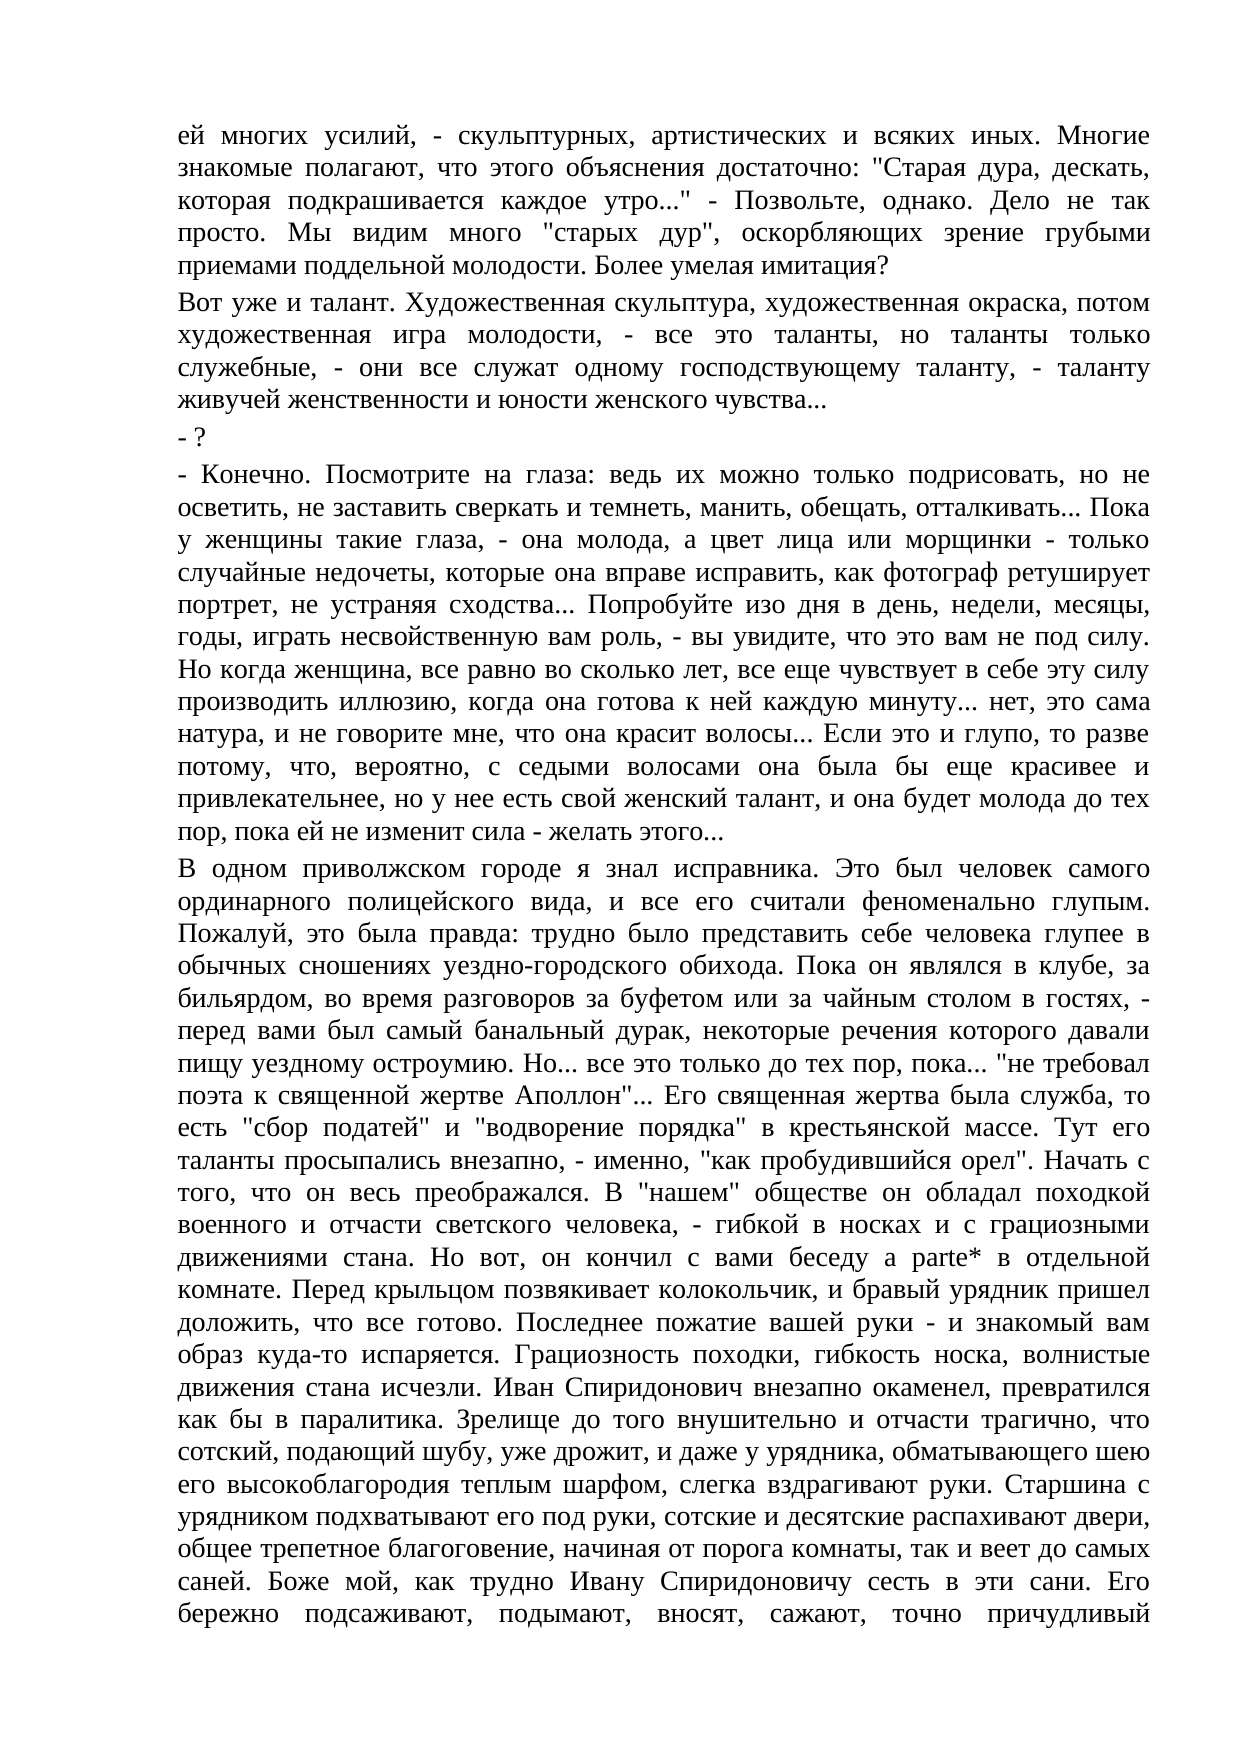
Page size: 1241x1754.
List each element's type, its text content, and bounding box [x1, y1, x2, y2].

text Вот уже и талант. Художественная скульптура, художественная окраска, потом художественная игра молодости, - все это таланты, но таланты только служебные, - они все служат одному господствующему таланту, - таланту живучей женственности и юности женского чувства... [177, 285, 1152, 415]
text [177, 851, 1152, 1629]
text - ? [177, 420, 1152, 452]
text - Конечно. Посмотрите на глаза: ведь их можно только подрисовать, но не осветить, не заставить сверкать и темнеть, манить, обещать, отталкивать... Пока у женщины такие глаза, - она молода, а цвет лица или морщинки - только случайные недочеты, которые она вправе исправить, как фотограф ретуширует портрет, не устраняя сходства... Попробуйте изо дня в день, недели, месяцы, годы, играть несвойственную вам роль, - вы увидите, что это вам не под силу. Но когда женщина, все равно во сколько лет, все еще чувствует в себе эту силу производить иллюзию, когда она готова к ней каждую минуту... нет, это сама натура, и не говорите мне, что она красит волосы... Если это и глупо, то разве потому, что, вероятно, с седыми волосами она была бы еще красивее и привлекательнее, но у нее есть свой женский талант, и она будет молода до тех пор, пока ей не изменит сила - желать этого... [177, 457, 1152, 846]
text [177, 118, 1152, 280]
